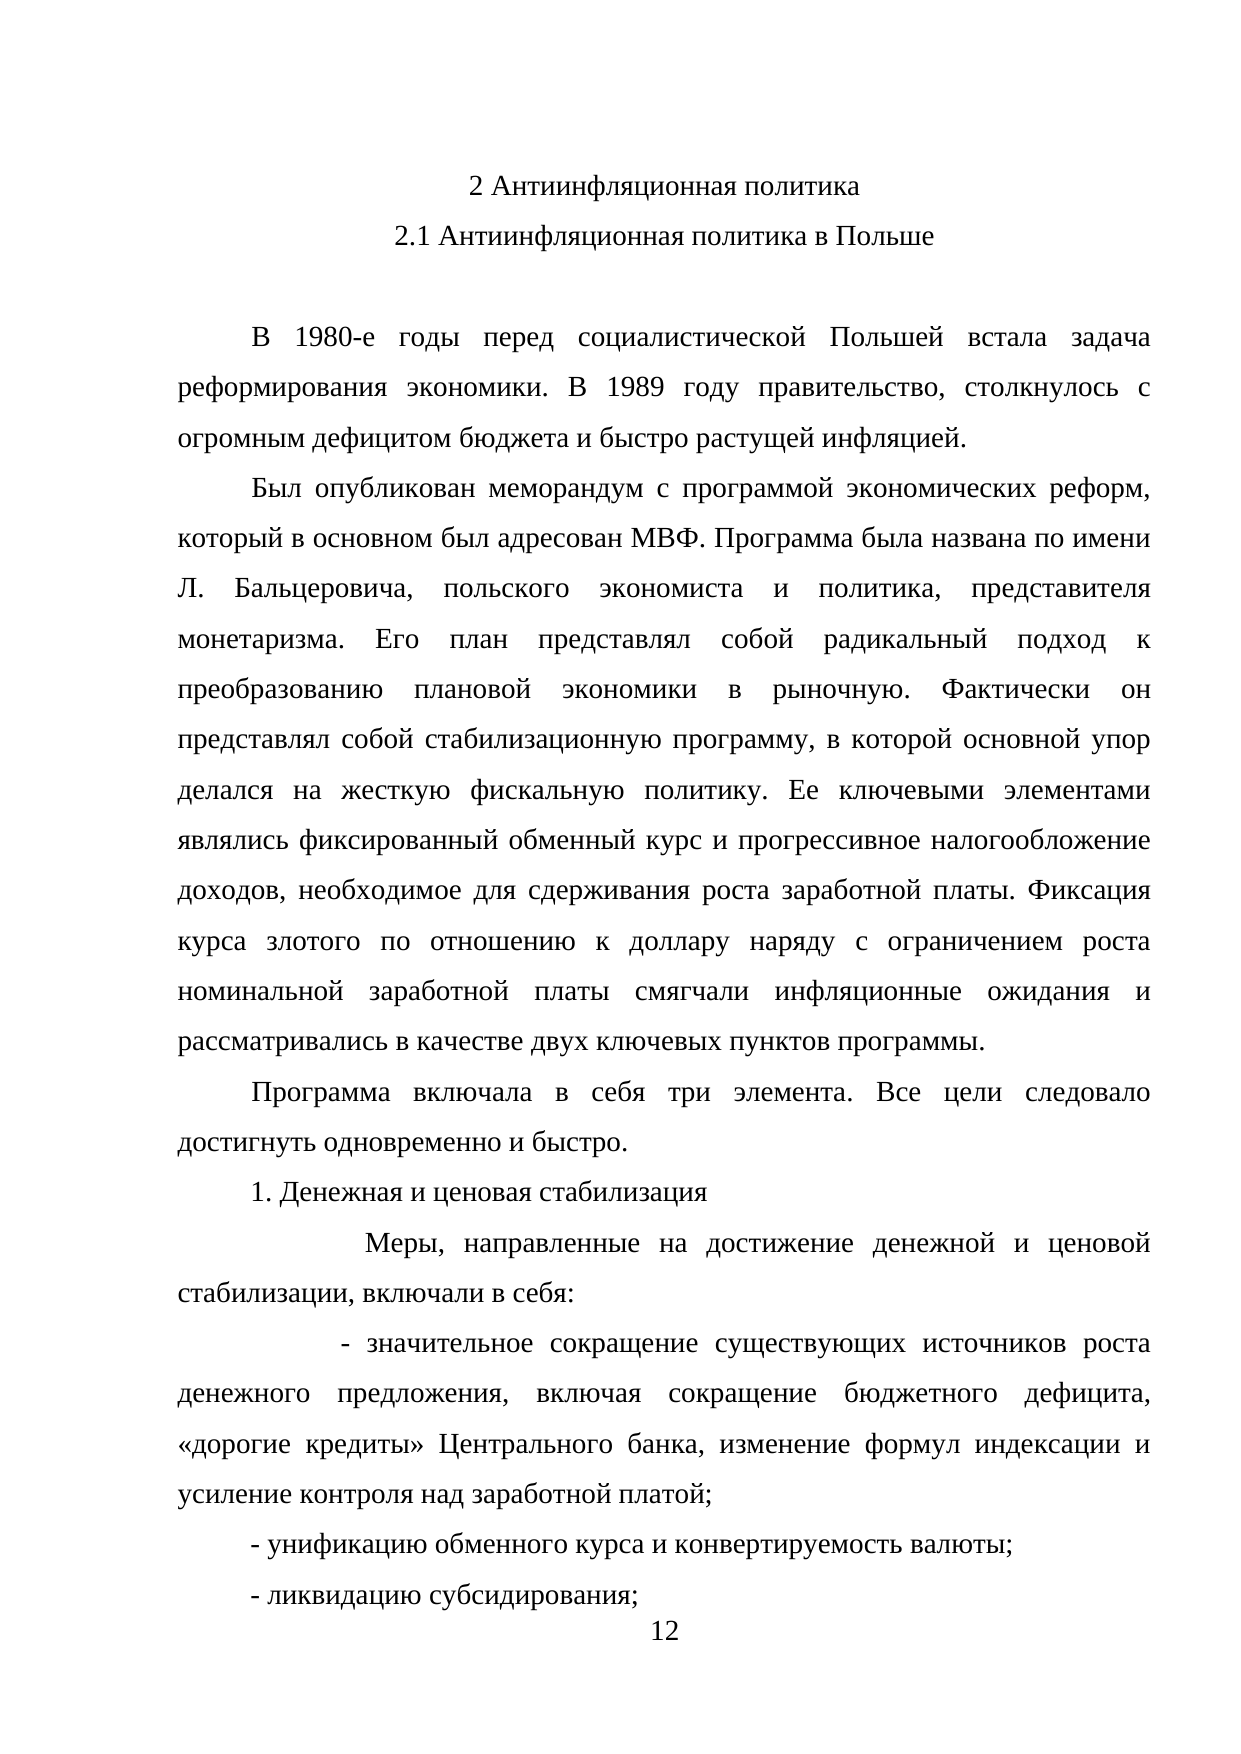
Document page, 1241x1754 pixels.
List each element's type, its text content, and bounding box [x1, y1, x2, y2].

text В 1980-е годы перед социалистической Польшей встала задача реформирования экономики. В 1989 году правительство, столкнулось с огромным дефицитом бюджета и быстро растущей инфляцией. [177, 319, 1152, 453]
subtitle 2.1 Антиинфляционная политика в Польше [177, 218, 1152, 252]
text - ликвидацию субсидирования; [177, 1577, 1152, 1610]
text 1. Денежная и ценовая стабилизация [177, 1174, 1152, 1208]
text - унификацию обменного курса и конвертируемость валюты; [177, 1527, 1152, 1560]
text Программа включала в себя три элемента. Все цели следовало достигнуть одновременно и быстро. [177, 1074, 1152, 1158]
text Меры, направленные на достижение денежной и ценовой стабилизации, включали в себя: [177, 1225, 1152, 1308]
subtitle 2 Антиинфляционная политика [177, 168, 1152, 202]
text Был опубликован меморандум с программой экономических реформ, который в основном был адресован МВФ. Программа была названа по имени Л. Бальцеровича, польского экономиста и политика, представителя монетаризма. Его план представлял собой радикальный подход к преобразованию плановой экономики в рыночную. Фактически он представлял собой стабилизационную программу, в которой основной упор делался на жесткую фискальную политику. Ее ключевыми элементами являлись фиксированный обменный курс и прогрессивное налогообложение доходов, необходимое для сдерживания роста заработной платы. Фиксация курса злотого по отношению к доллару наряду с ограничением роста номинальной заработной платы смягчали инфляционные ожидания и рассматривались в качестве двух ключевых пунктов программы. [177, 470, 1152, 1057]
text - значительное сокращение существующих источников роста денежного предложения, включая сокращение бюджетного дефицита, «дорогие кредиты» Центрального банка, изменение формул индексации и усиление контроля над заработной платой; [177, 1325, 1152, 1510]
